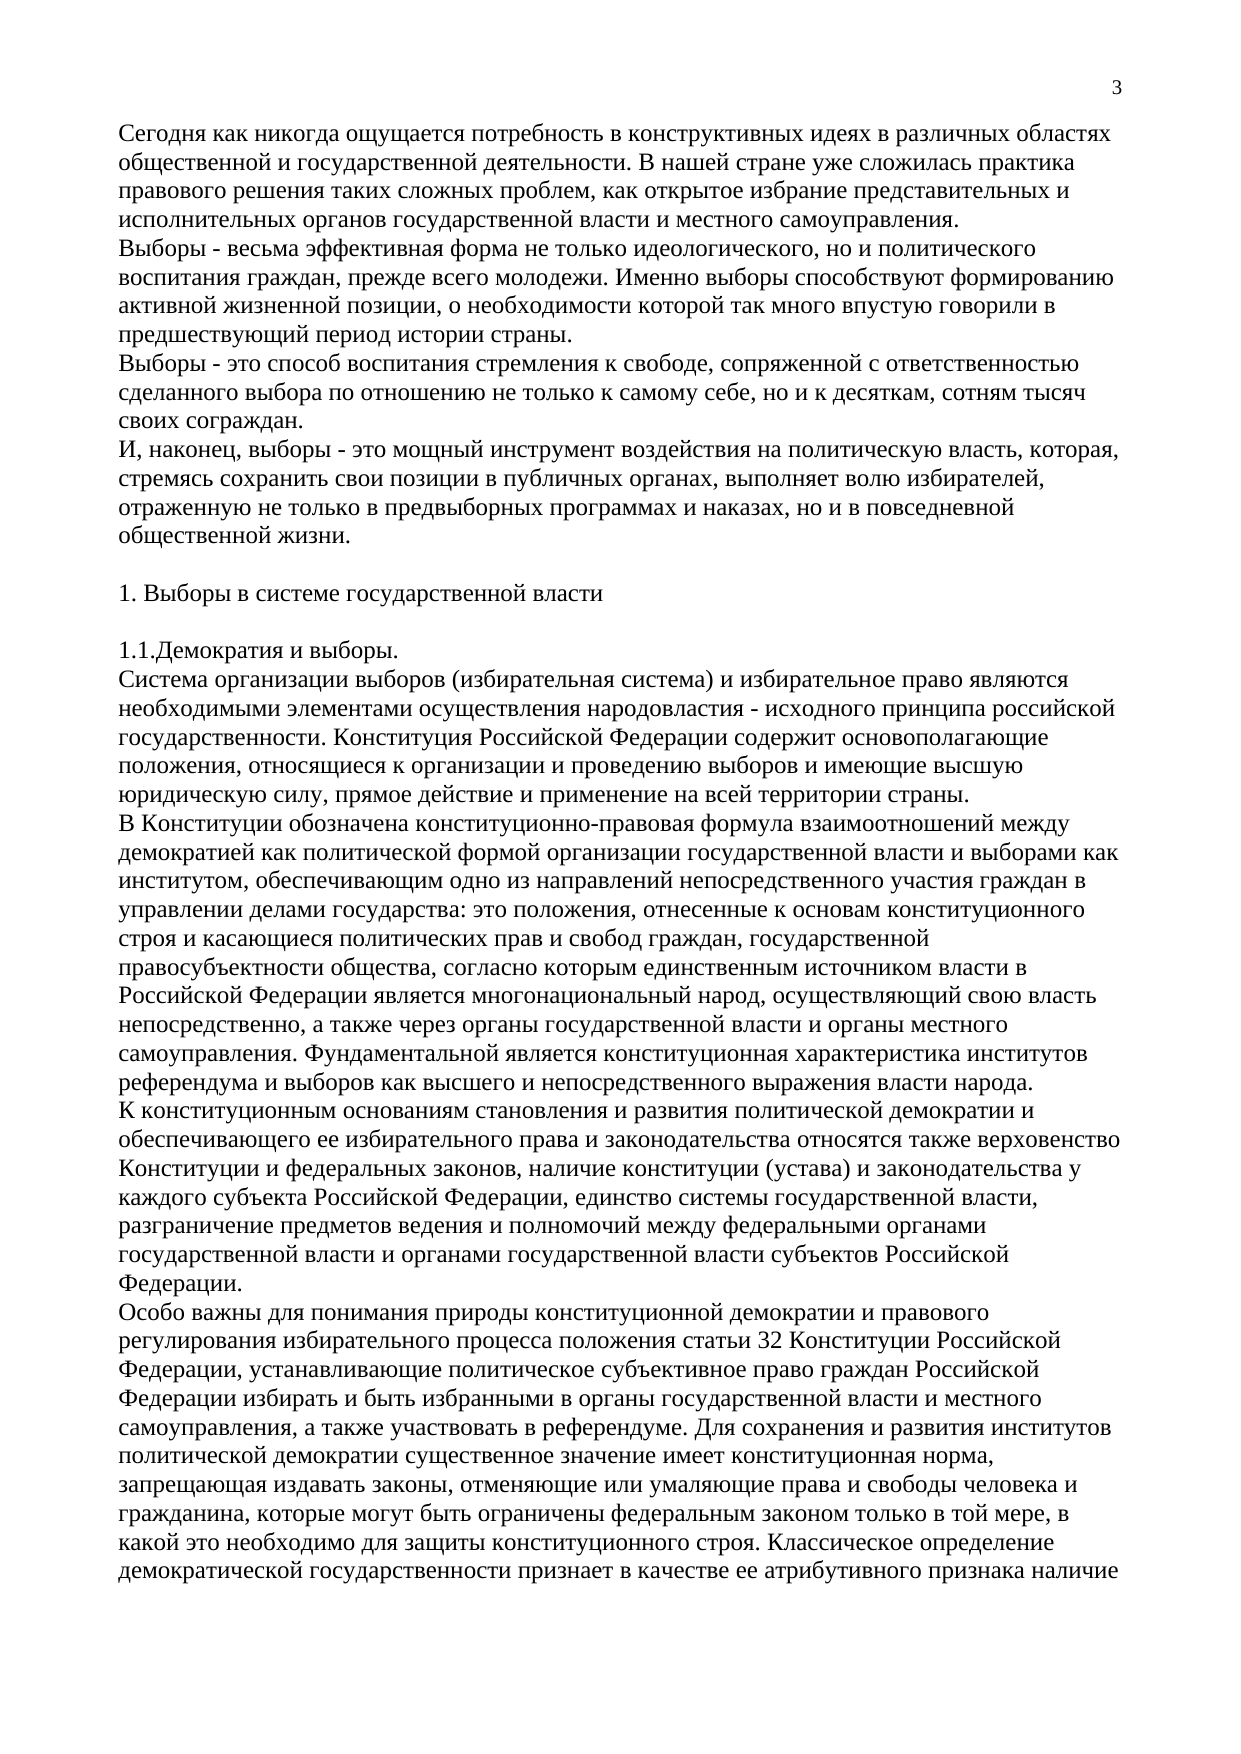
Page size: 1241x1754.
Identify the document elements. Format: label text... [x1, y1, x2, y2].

text И, наконец, выборы - это мощный инструмент воздействия на политическую власть, которая, стремясь сохранить свои позиции в публичных органах, выполняет волю избирателей, отраженную не только в предвыборных программах и наказах, но и в повседневной общественной жизни. [118, 434, 1122, 549]
text Выборы - это способ воспитания стремления к свободе, сопряженной с ответственностью сделанного выбора по отношению не только к самому себе, но и к десяткам, сотням тысяч своих сограждан. [118, 348, 1122, 434]
text 1. Выборы в системе государственной власти [118, 578, 1122, 607]
text 1.1.Демократия и выборы. [118, 636, 1122, 664]
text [118, 1297, 1122, 1584]
text Система организации выборов (избирательная система) и избирательное право являются необходимыми элементами осуществления народовластия - исходного принципа российской государственности. Конституция Российской Федерации содержит основополагающие положения, относящиеся к организации и проведению выборов и имеющие высшую юридическую силу, прямое действие и применение на всей территории страны. [118, 664, 1122, 808]
text К конституционным основаниям становления и развития политической демократии и обеспечивающего ее избирательного права и законодательства относятся также верховенство Конституции и федеральных законов, наличие конституции (устава) и законодательства у каждого субъекта Российской Федерации, единство системы государственной власти, разграничение предметов ведения и полномочий между федеральными органами государственной власти и органами государственной власти субъектов Российской Федерации. [118, 1096, 1122, 1297]
text В Конституции обозначена конституционно-правовая формула взаимоотношений между демократией как политической формой организации государственной власти и выборами как институтом, обеспечивающим одно из направлений непосредственного участия граждан в управлении делами государства: это положения, отнесенные к основам конституционного строя и касающиеся политических прав и свобод граждан, государственной правосубъектности общества, согласно которым единственным источником власти в Российской Федерации является многонациональный народ, осуществляющий свою власть непосредственно, а также через органы государственной власти и органы местного самоуправления. Фундаментальной является конституционная характеристика институтов референдума и выборов как высшего и непосредственного выражения власти народа. [118, 808, 1122, 1096]
text Сегодня как никогда ощущается потребность в конструктивных идеях в различных областях общественной и государственной деятельности. В нашей стране уже сложилась практика правового решения таких сложных проблем, как открытое избрание представительных и исполнительных органов государственной власти и местного самоуправления. [118, 118, 1122, 233]
text Выборы - весьма эффективная форма не только идеологического, но и политического воспитания граждан, прежде всего молодежи. Именно выборы способствуют формированию активной жизненной позиции, о необходимости которой так много впустую говорили в предшествующий период истории страны. [118, 233, 1122, 348]
